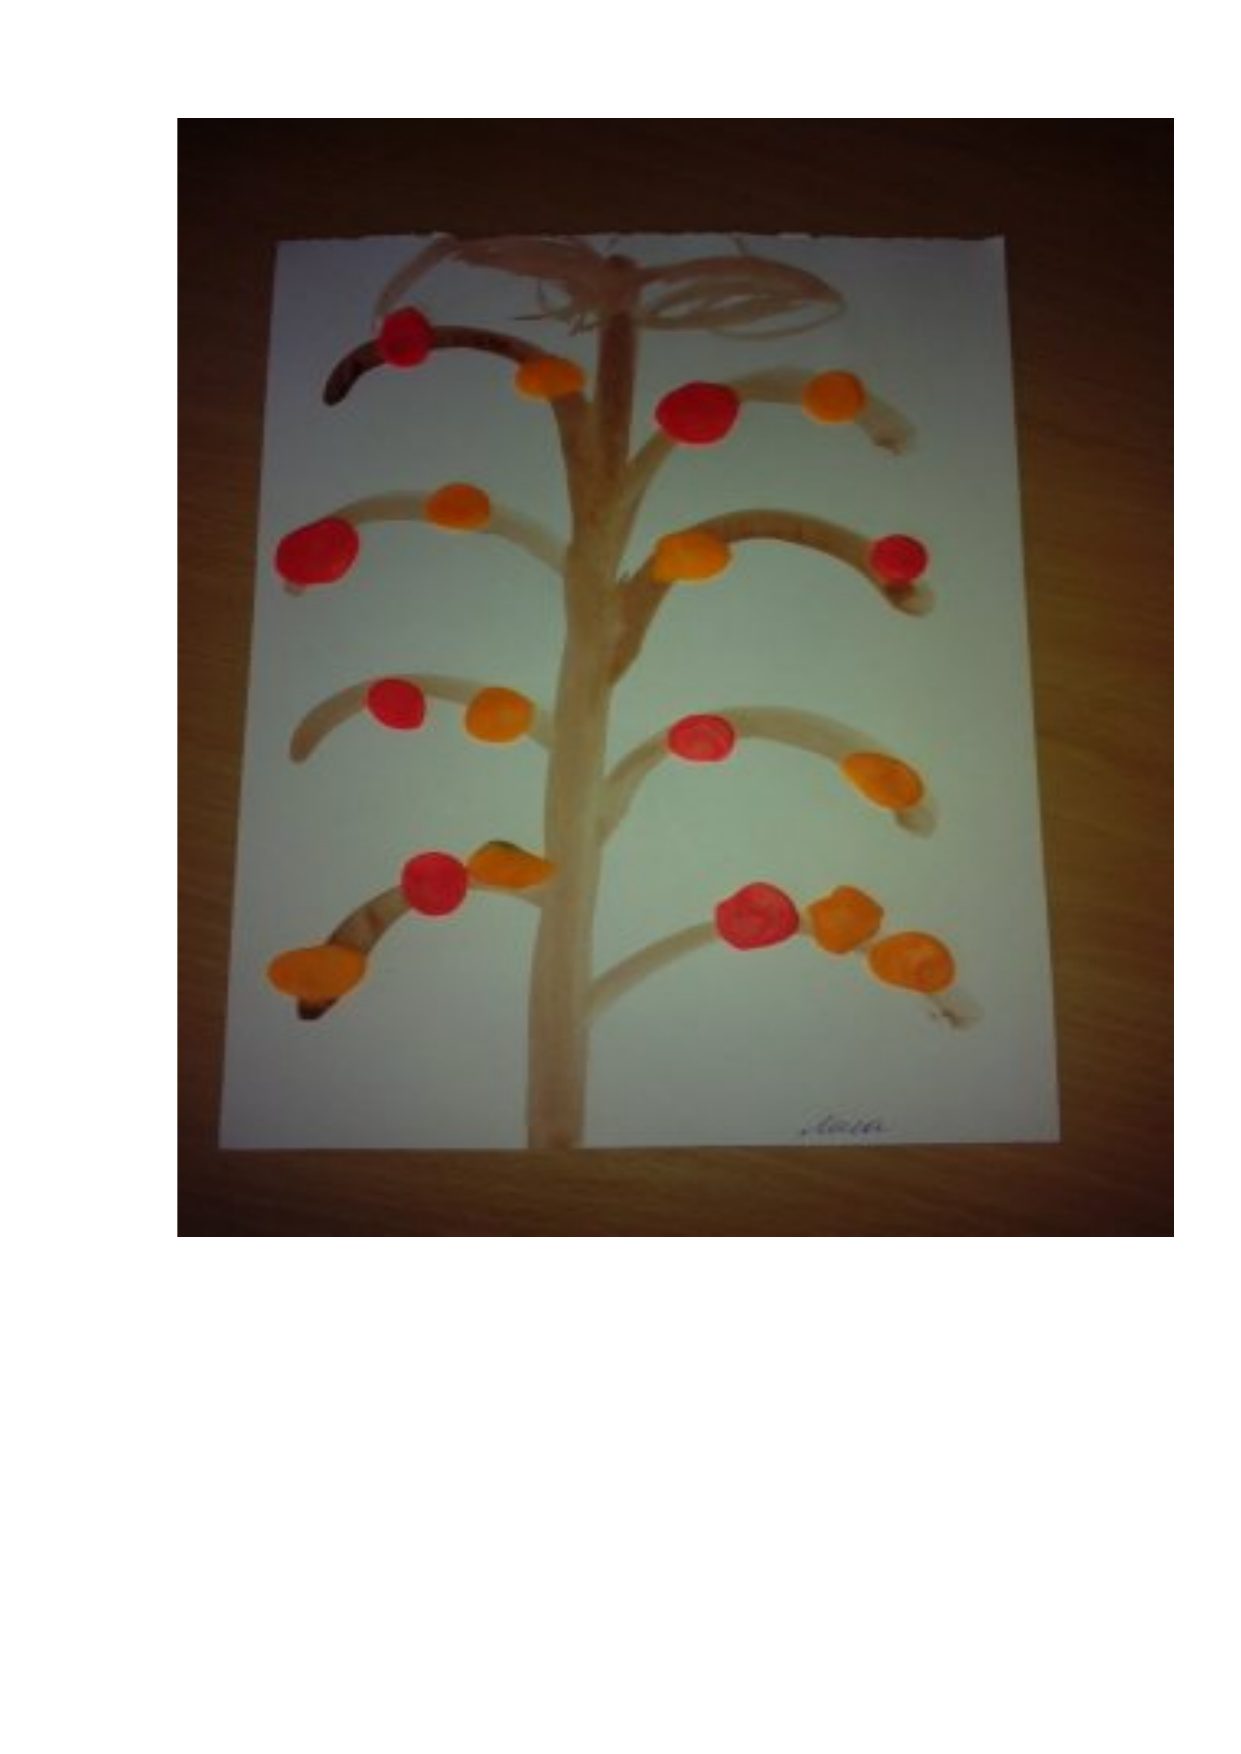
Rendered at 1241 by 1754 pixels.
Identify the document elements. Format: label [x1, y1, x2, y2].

picture [177, 118, 1174, 1237]
